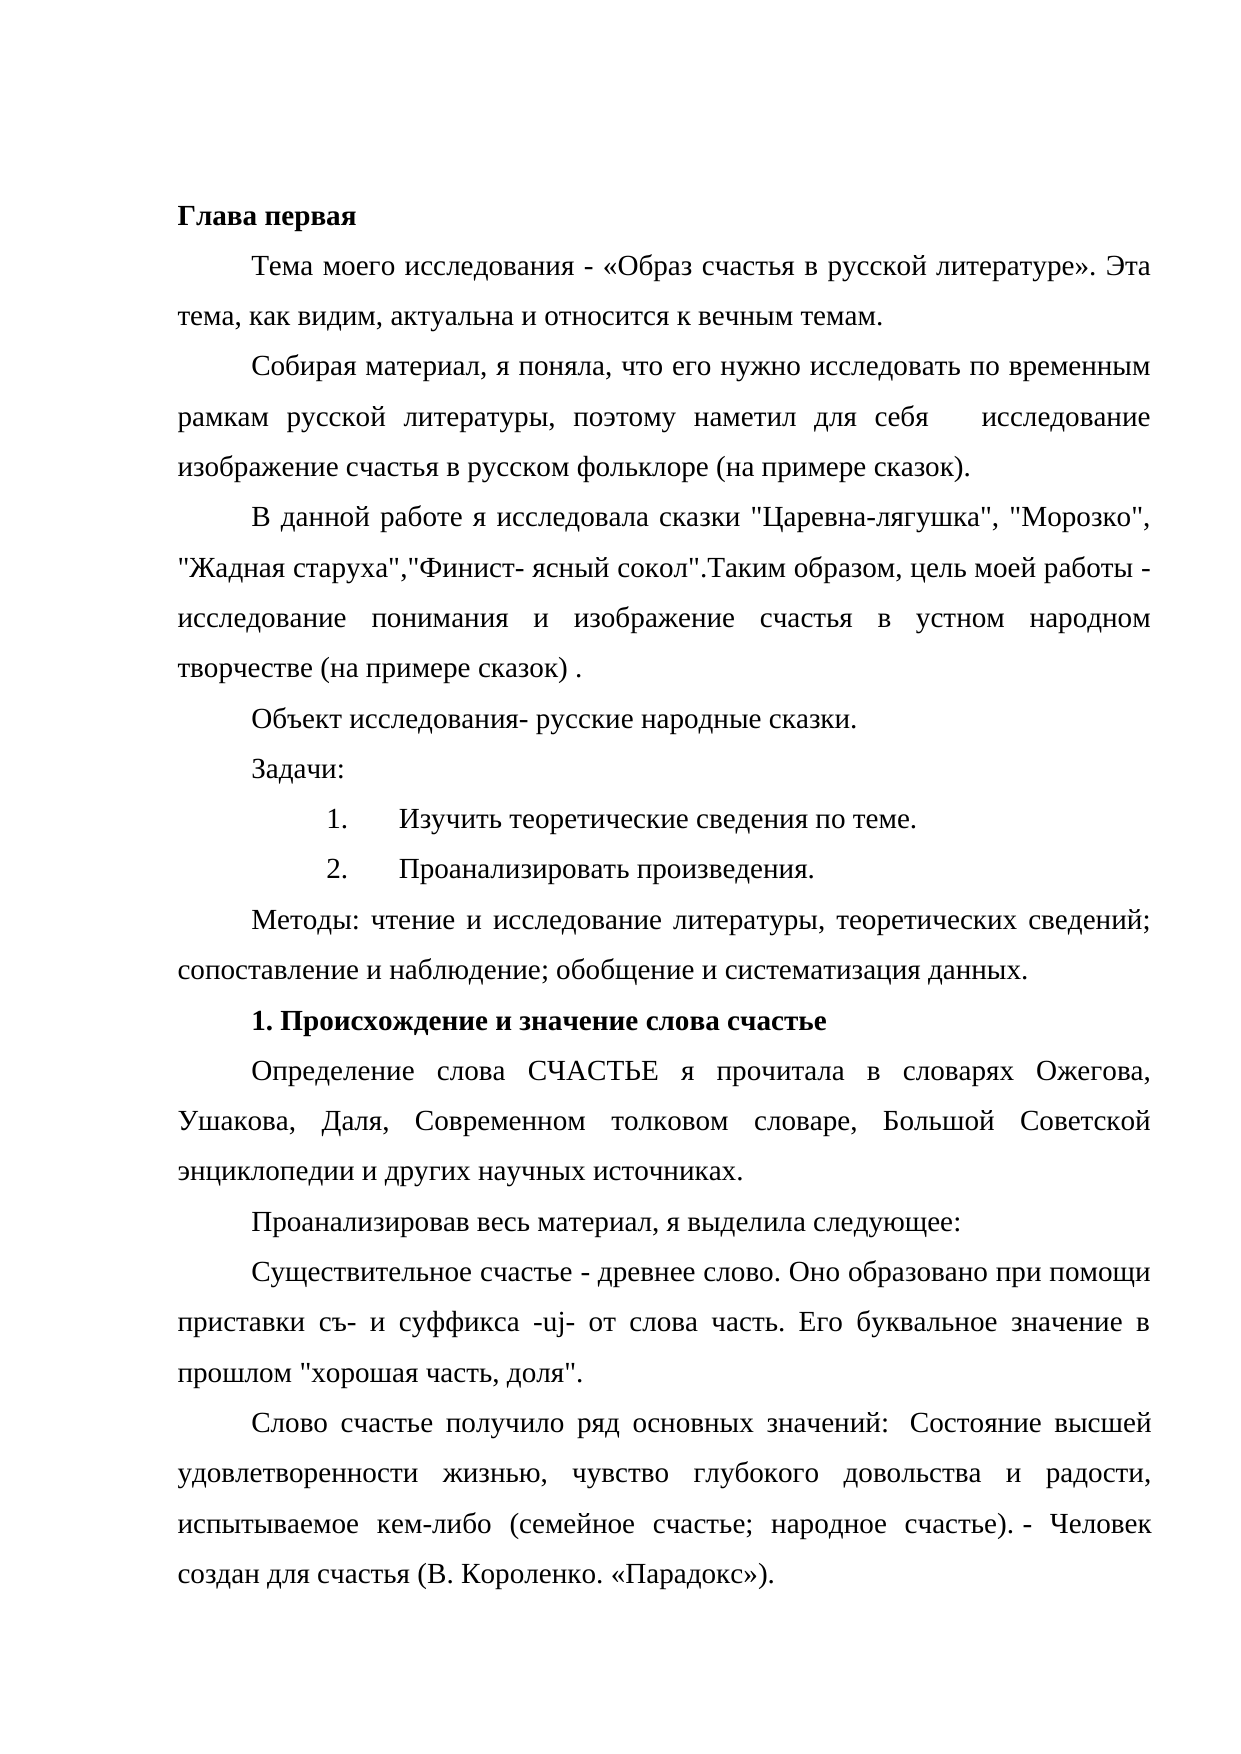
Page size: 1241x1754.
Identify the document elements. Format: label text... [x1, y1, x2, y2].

list Проанализировать произведения. [252, 852, 1152, 885]
text 1. Происхождение и значение слова счастье [177, 1003, 1152, 1036]
text Собирая материал, я поняла, что его нужно исследовать по временным рамкам русской литературы, поэтому наметил для себя исследование изображение счастья в русском фольклоре (на примере сказок). [177, 348, 1152, 483]
text Задачи: [177, 751, 1152, 784]
text Определение слова СЧАСТЬЕ я прочитала в словарях Ожегова, Ушакова, Даля, Современном толковом словаре, Большой Советской энциклопедии и других научных источниках. [177, 1053, 1152, 1187]
text Тема моего исследования - «Образ счастья в русской литературе». Эта тема, как видим, актуальна и относится к вечным темам. [177, 248, 1152, 332]
text Проанализировав весь материал, я выделила следующее: [177, 1204, 1152, 1237]
list Изучить теоретические сведения по теме. [252, 801, 1152, 835]
text Объект исследования- русские народные сказки. [177, 701, 1152, 734]
text Слово счастье получило ряд основных значений: Состояние высшей удовлетворенности жизнью, чувство глубокого довольства и радости, испытываемое кем-либо (семейное счастье; народное счастье). - Человек создан для счастья (В. Короленко. «Парадокс»). [177, 1405, 1152, 1589]
text Глава первая [177, 198, 1152, 231]
text Существительное счастье - древнее слово. Оно образовано при помощи приставки съ- и суффикса -uj- от слова часть. Его буквальное значение в прошлом "хорошая часть, доля". [177, 1254, 1152, 1388]
text Методы: чтение и исследование литературы, теоретических сведений; сопоставление и наблюдение; обобщение и систематизация данных. [177, 902, 1152, 986]
text В данной работе я исследовала сказки "Царевна-лягушка", "Морозко", "Жадная старуха","Финист- ясный сокол".Таким образом, цель моей работы - исследование понимания и изображение счастья в устном народном творчестве (на примере сказок) . [177, 499, 1152, 684]
